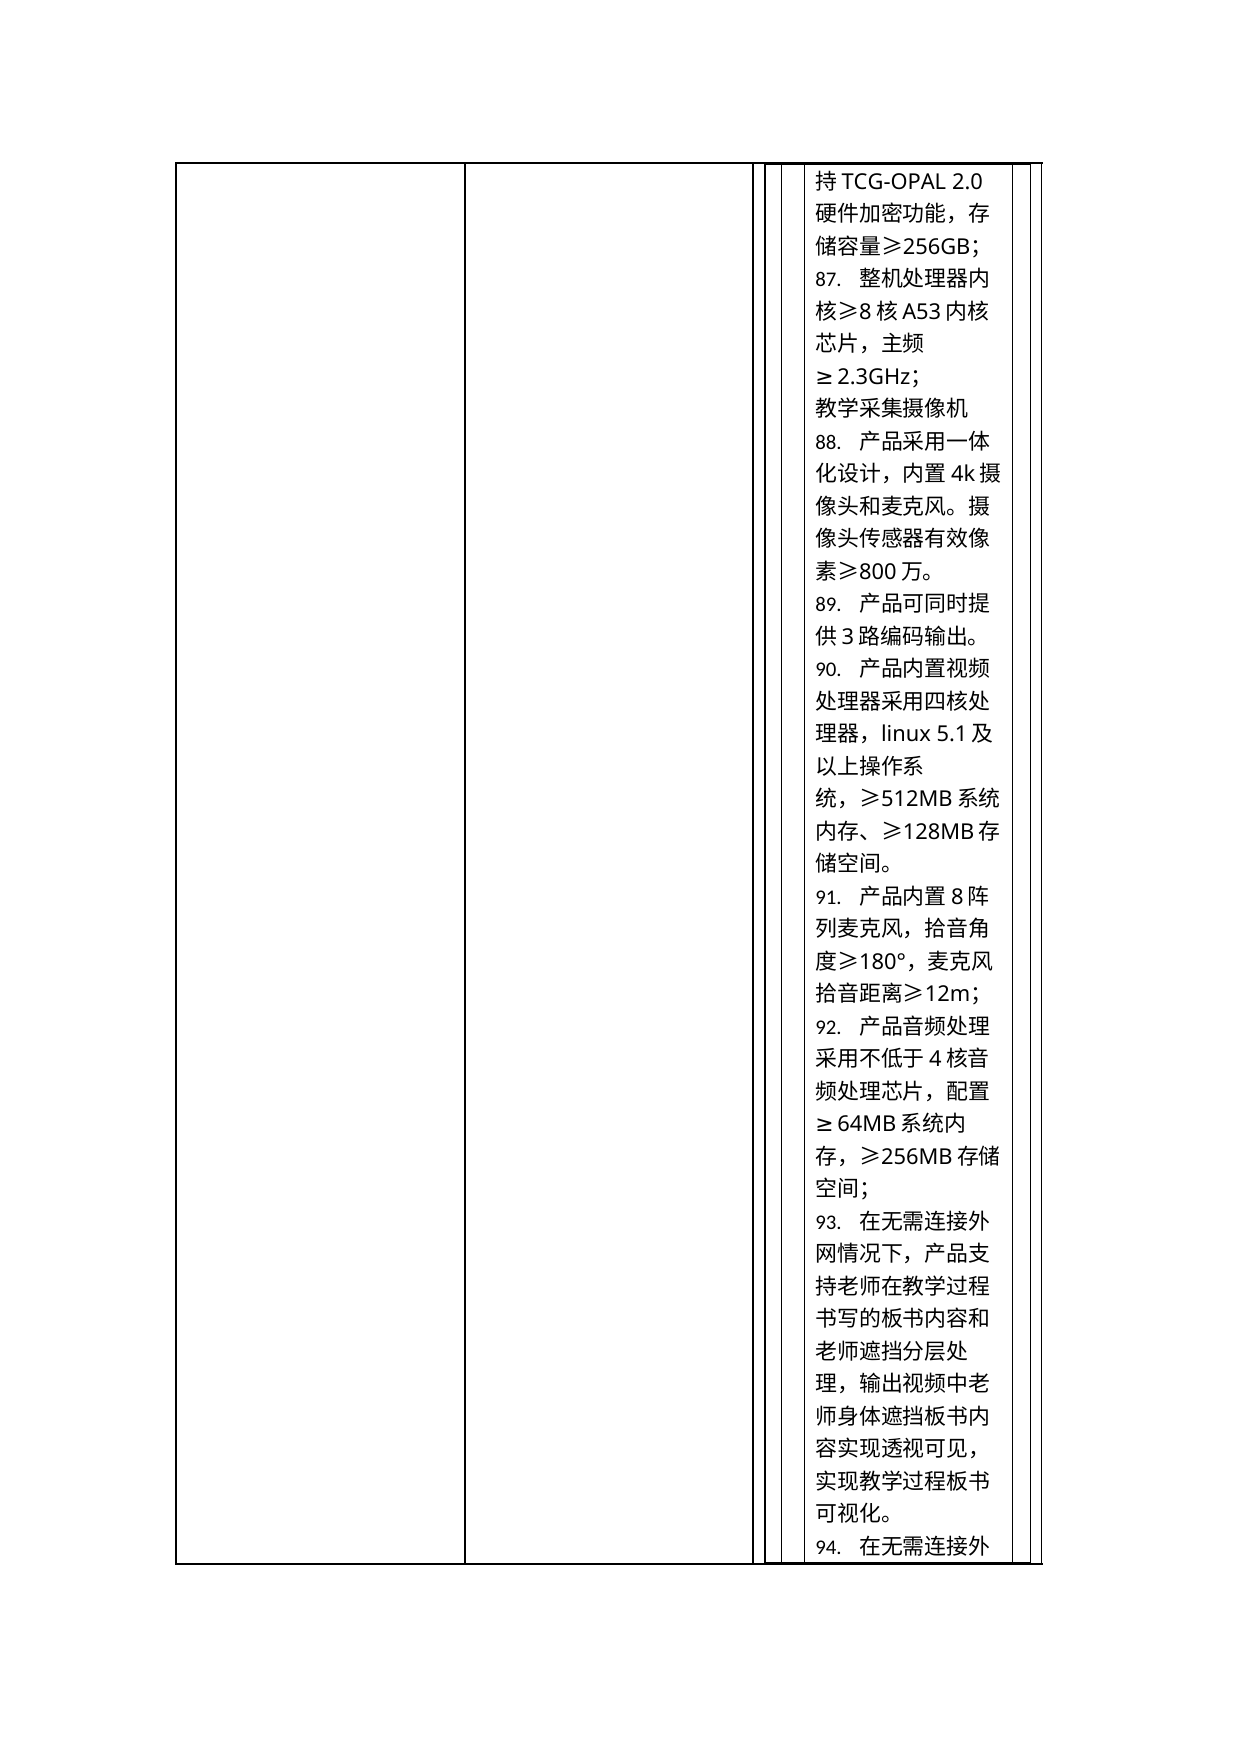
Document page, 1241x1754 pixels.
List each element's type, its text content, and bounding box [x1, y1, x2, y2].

table_cell 1 [177, 164, 464, 1563]
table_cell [766, 165, 781, 1562]
table_cell [466, 164, 752, 1563]
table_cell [754, 164, 764, 1563]
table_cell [782, 165, 804, 1562]
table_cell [1031, 164, 1041, 1563]
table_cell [805, 165, 1012, 1562]
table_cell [1013, 165, 1030, 1562]
